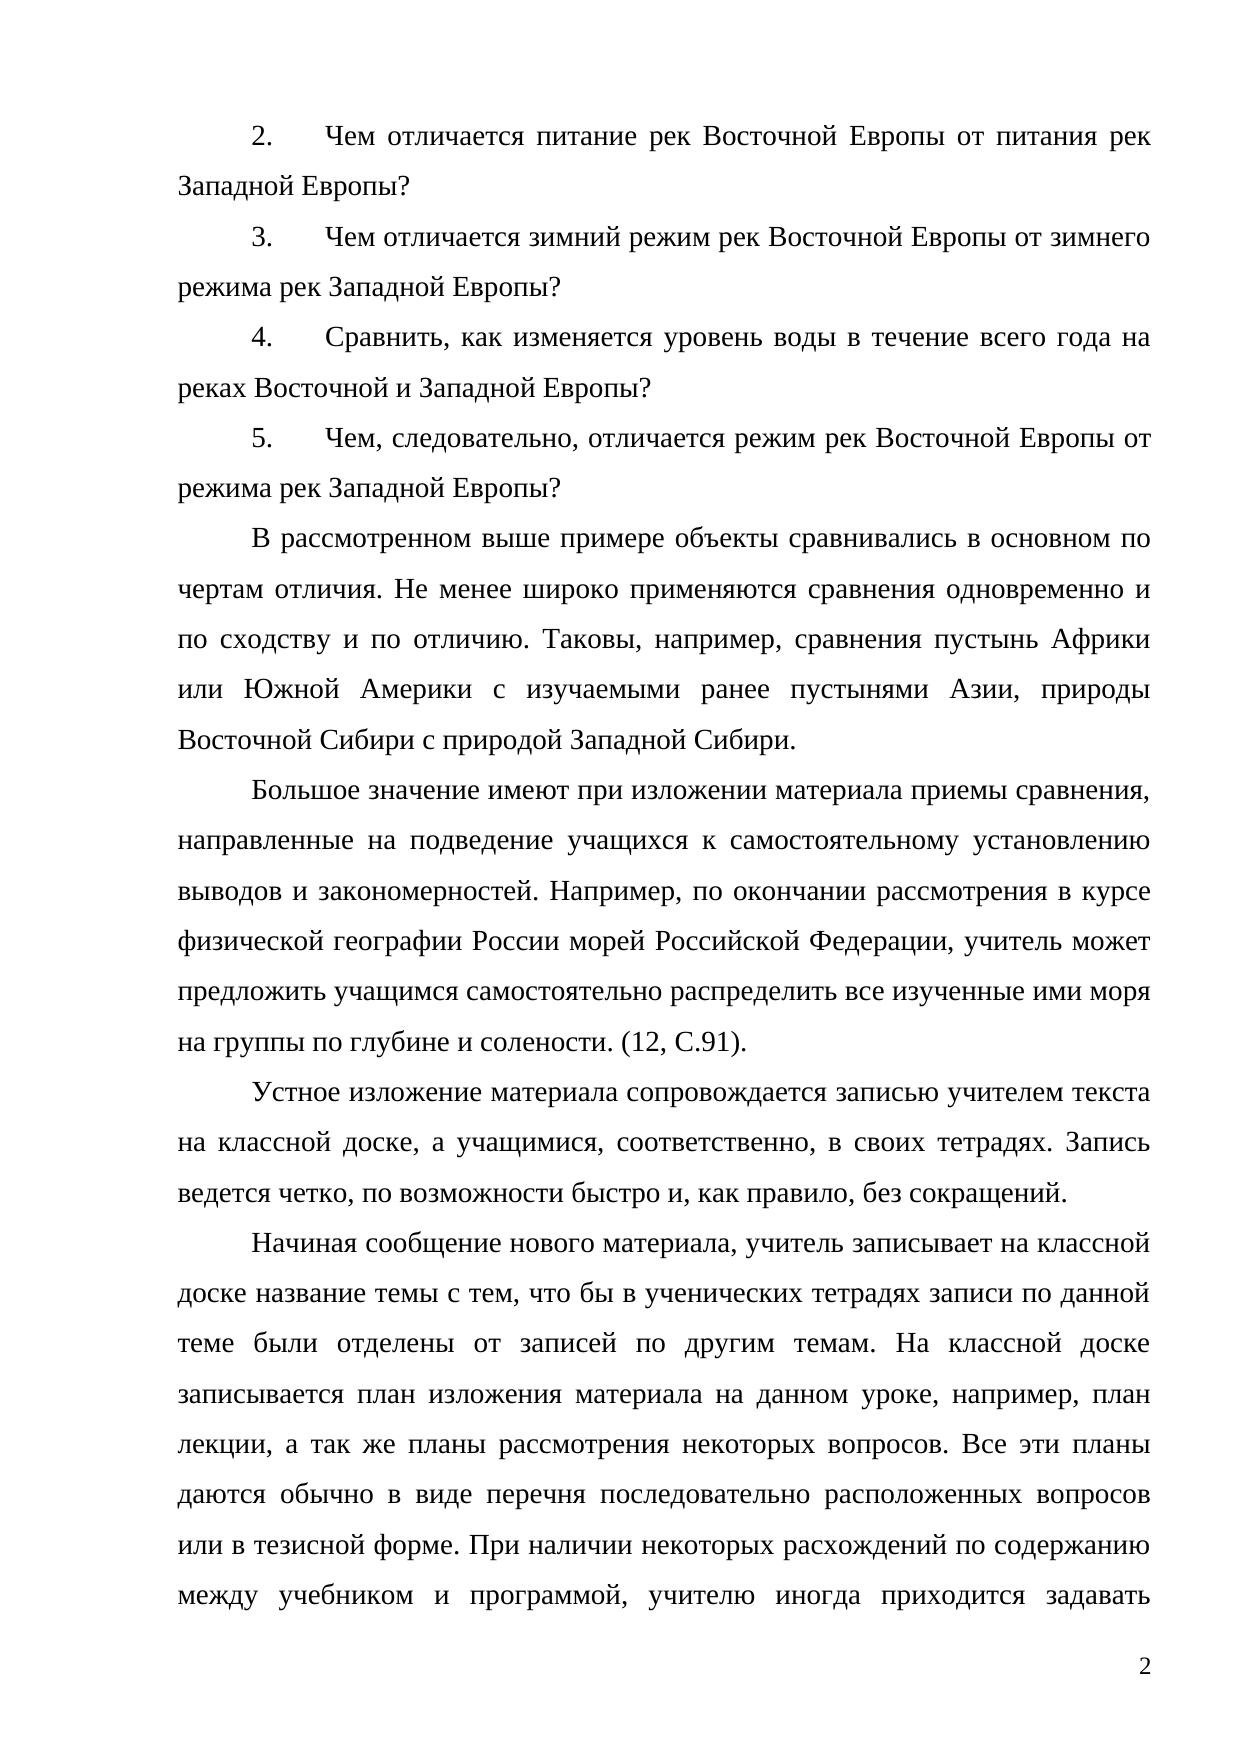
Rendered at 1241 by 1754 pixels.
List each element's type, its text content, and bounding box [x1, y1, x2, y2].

list Сравнить, как изменяется уровень воды в течение всего года на реках Восточной и Западной Европы? [177, 319, 1152, 403]
text Устное изложение материала сопровождается записью учителем текста на классной доске, а учащимися, соответственно, в своих тетрадях. Запись ведется четко, по возможности быстро и, как правило, без сокращений. [177, 1074, 1152, 1208]
list Чем отличается зимний режим рек Восточной Европы от зимнего режима рек Западной Европы? [177, 219, 1152, 303]
text Большое значение имеют при изложении материала приемы сравнения, направленные на подведение учащихся к самостоятельному установлению выводов и закономерностей. Например, по окончании рассмотрения в курсе физической географии России морей Российской Федерации, учитель может предложить учащимся самостоятельно распределить все изученные ими моря на группы по глубине и солености. (12, С.91). [177, 772, 1152, 1057]
list Чем отличается питание рек Восточной Европы от питания рек Западной Европы? [177, 118, 1152, 202]
list Чем, следовательно, отличается режим рек Восточной Европы от режима рек Западной Европы? [177, 420, 1152, 504]
text В рассмотренном выше примере объекты сравнивались в основном по чертам отличия. Не менее широко применяются сравнения одновременно и по сходству и по отличию. Таковы, например, сравнения пустынь Африки или Южной Америки с изучаемыми ранее пустынями Азии, природы Восточной Сибири с природой Западной Сибири. [177, 521, 1152, 755]
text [177, 1225, 1152, 1611]
